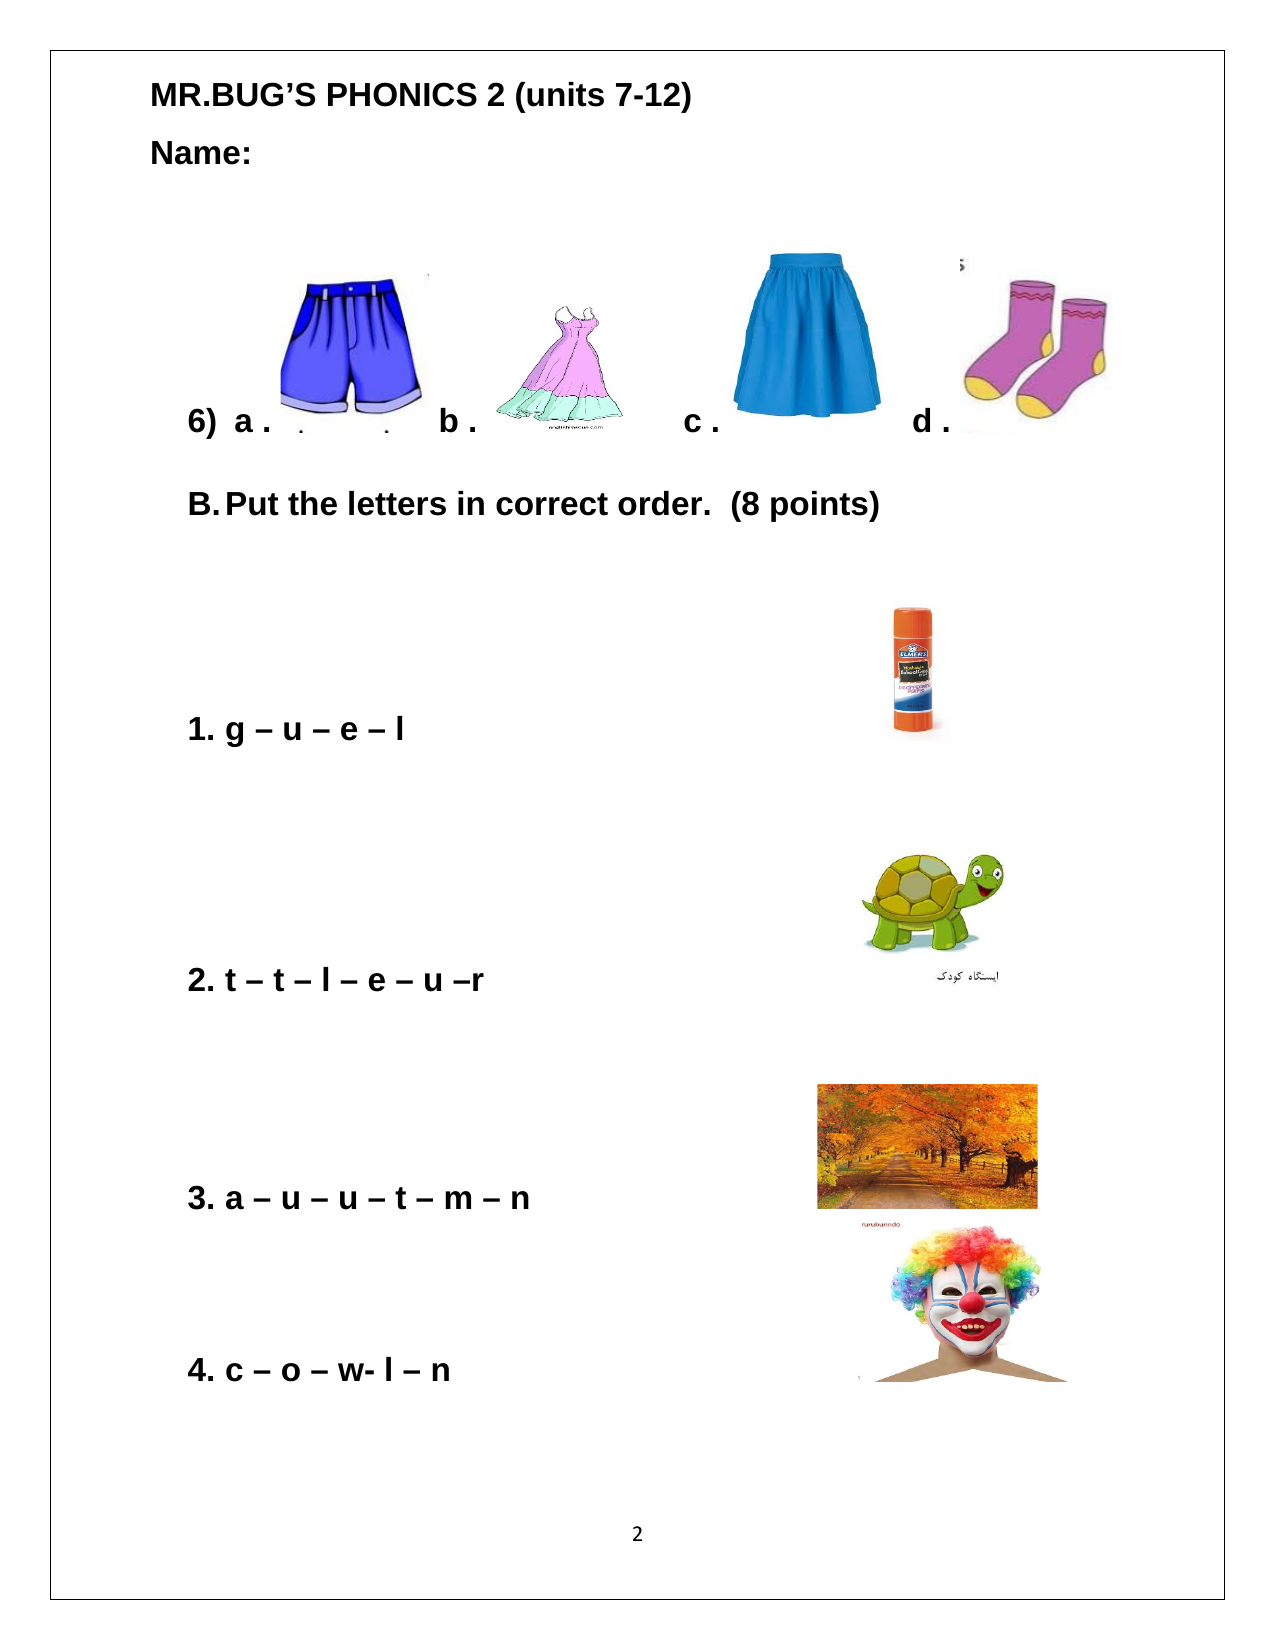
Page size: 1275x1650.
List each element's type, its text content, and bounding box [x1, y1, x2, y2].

picture [845, 825, 1011, 992]
picture [486, 285, 665, 433]
list g – u – e – l [187, 600, 1125, 748]
picture [960, 250, 1114, 433]
picture [858, 1219, 1068, 1382]
picture [280, 274, 429, 433]
list t – t – l – e – u –r [187, 826, 1125, 998]
list a – u – u – t – m – n [187, 1084, 1125, 1216]
list c – o – w- l – n [187, 1219, 1125, 1389]
picture [817, 1084, 1038, 1209]
picture [821, 600, 1004, 741]
list Put the letters in correct order. (8 points) [187, 484, 1125, 522]
picture [729, 235, 884, 433]
